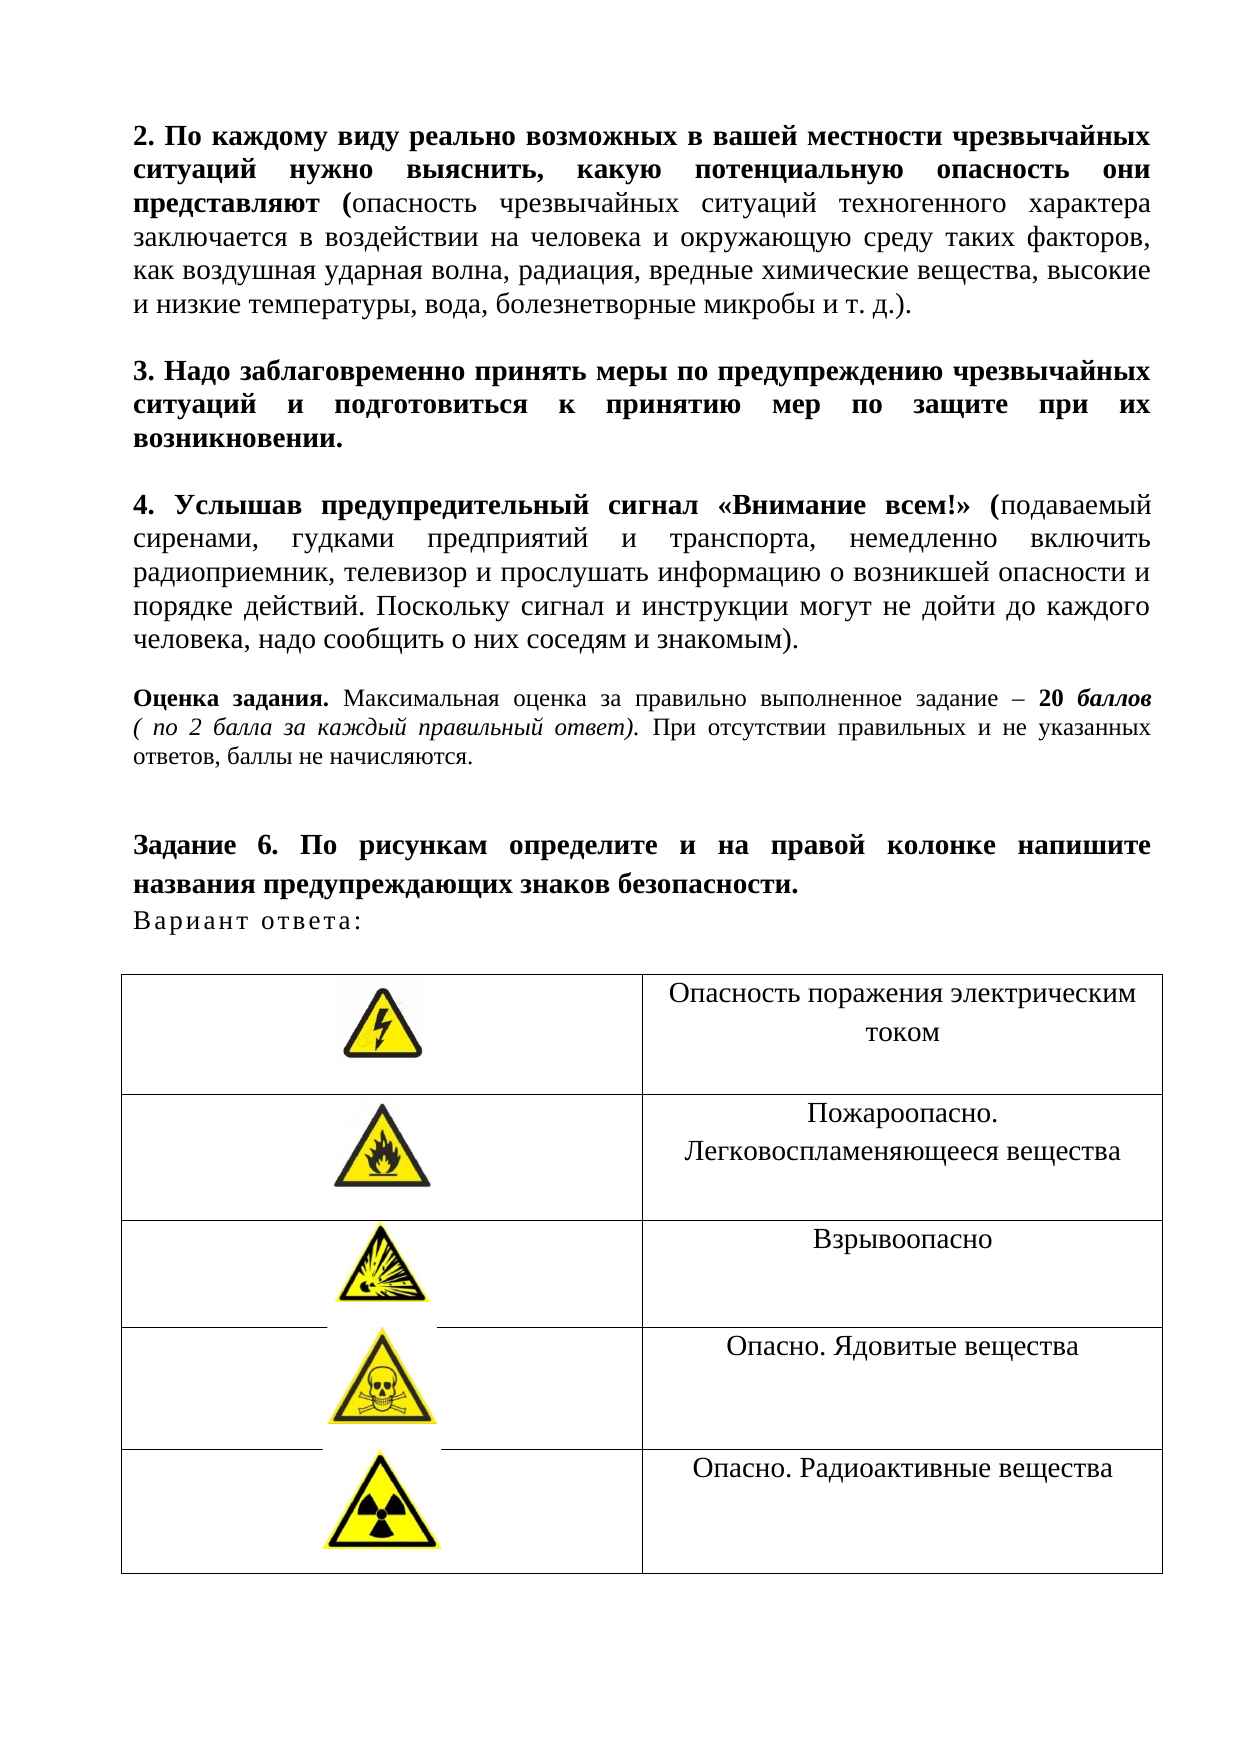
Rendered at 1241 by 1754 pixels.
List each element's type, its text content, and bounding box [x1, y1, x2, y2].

text 3. Надо заблаговременно принять меры по предупреждению чрезвычайных ситуаций и подготовиться к принятию мер по защите при их возникновении. [133, 353, 1152, 453]
picture [322, 1449, 442, 1549]
text Задание 6. По рисункам определите и на правой колонке напишите названия предупреждающих знаков безопасности. [133, 827, 1152, 899]
picture [327, 1327, 437, 1424]
text 4. Услышав предупредительный сигнал «Внимание всем!» (подаваемый сиренами, гудками предприятий и транспорта, немедленно включить радиоприемник, телевизор и прослушать информацию о возникшей опасности и порядке действий. Поскольку сигнал и инструкции могут не дойти до каждого человека, надо сообщить о них соседям и знакомым). [133, 487, 1152, 655]
text Оценка задания. Максимальная оценка за правильно выполненное задание – 20 баллов ( по 2 балла за каждый правильный ответ). При отсутствии правильных и не указанных ответов, баллы не начисляются. [133, 683, 1152, 770]
table_cell [122, 1328, 642, 1449]
table_cell Взрывоопасно [643, 1221, 1162, 1327]
picture [331, 1095, 433, 1196]
text 2. По каждому виду реально возможных в вашей местности чрезвычайных ситуаций нужно выяснить, какую потенциальную опасность они представляют (опасность чрезвычайных ситуаций техногенного характера заключается в воздействии на человека и окружающую среду таких факторов, как воздушная ударная волна, радиация, вредные химические вещества, высокие и низкие температуры, вода, болезнетворные микробы и т. д.). [133, 118, 1152, 319]
table_cell Опасно. Ядовитые вещества [643, 1328, 1162, 1449]
table_header Опасность поражения электрическим током [643, 975, 1162, 1094]
table_cell [122, 1221, 642, 1327]
table_cell [122, 1095, 642, 1220]
picture [335, 975, 429, 1070]
table_header [122, 975, 642, 1094]
table_cell Пожароопасно. Легковоспламеняющееся вещества [643, 1095, 1162, 1220]
picture [322, 1221, 442, 1302]
table_cell [122, 1450, 642, 1573]
table_cell Опасно. Радиоактивные вещества [643, 1450, 1162, 1573]
text Вариант ответа: [133, 904, 1152, 936]
